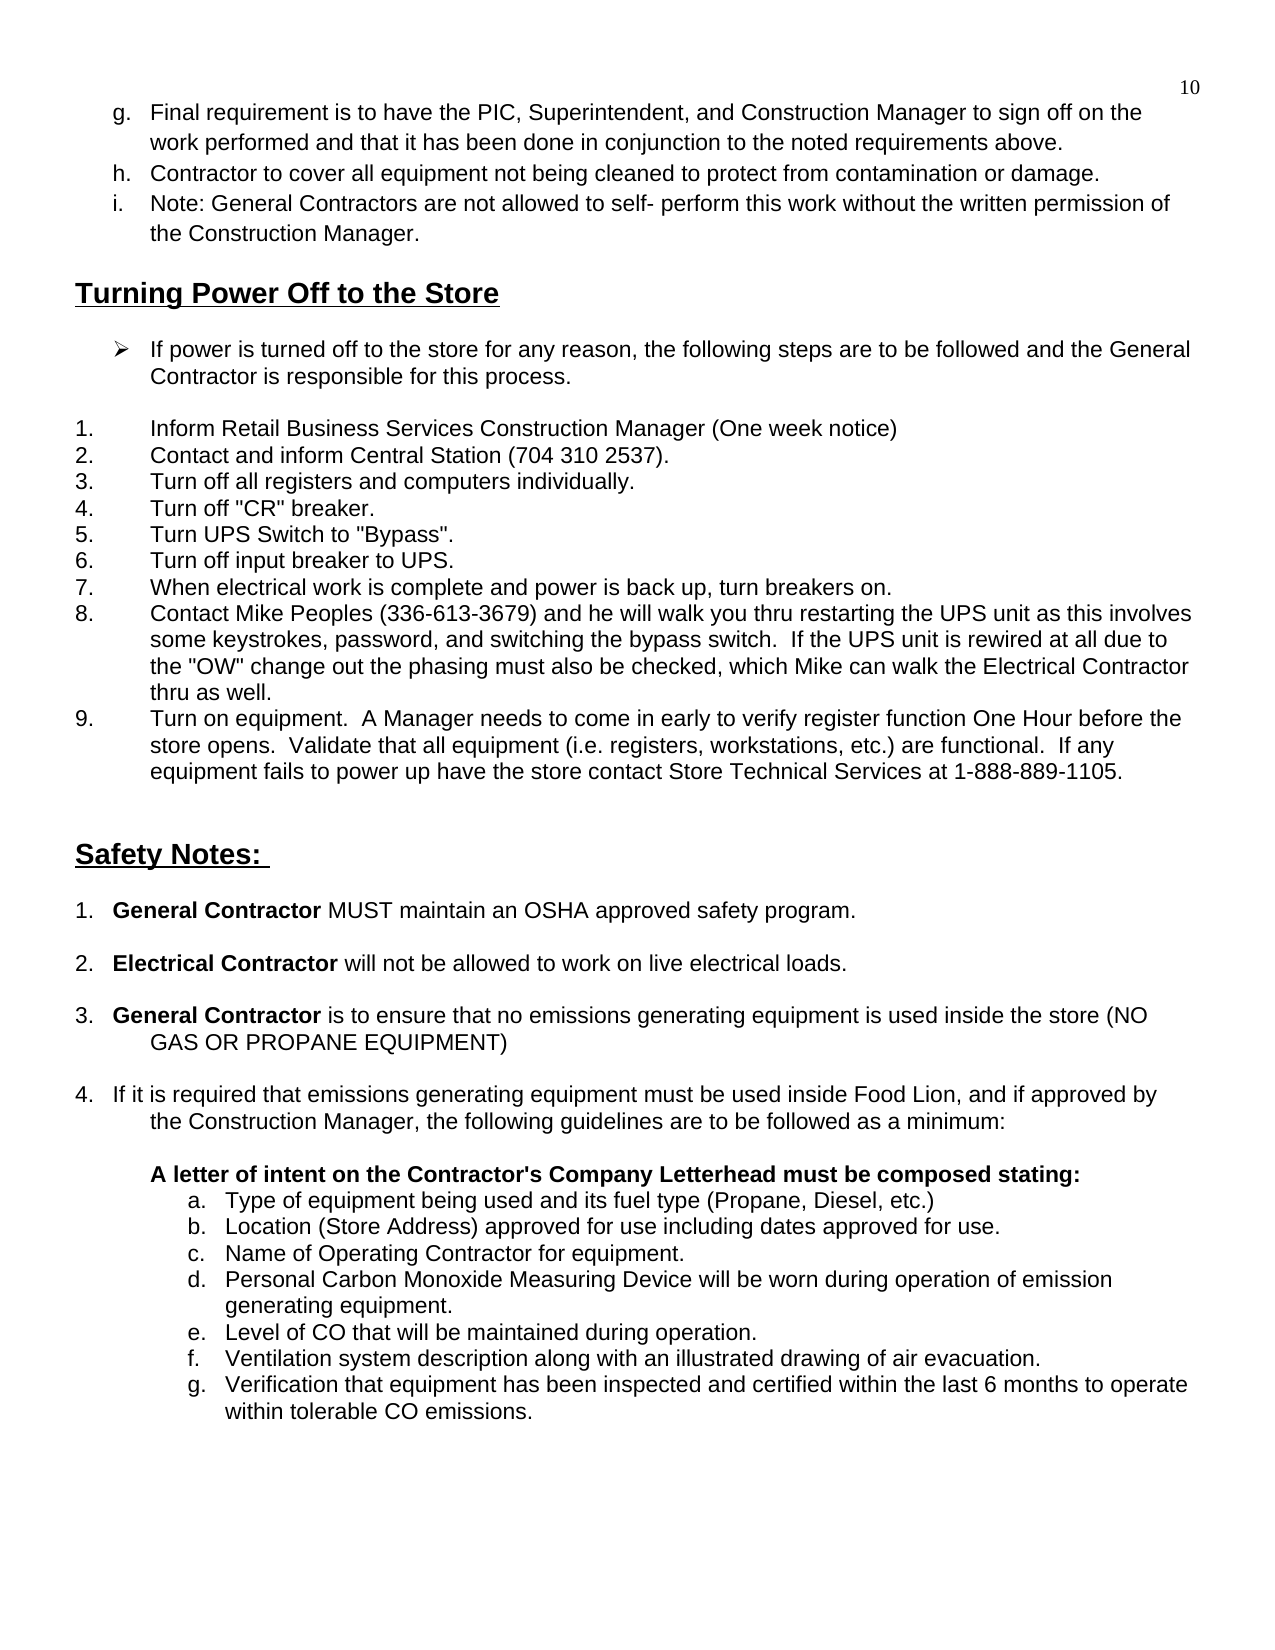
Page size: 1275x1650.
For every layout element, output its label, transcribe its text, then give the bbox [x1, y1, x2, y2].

list General Contractor is to ensure that no emissions generating equipment is used inside the store (NO [75, 1002, 1200, 1029]
list Turn off input breaker to UPS. [75, 547, 1200, 573]
list Electrical Contractor will not be allowed to work on live electrical loads. [75, 950, 1200, 976]
list General Contractor MUST maintain an OSHA approved safety program. [75, 897, 1200, 923]
list Final requirement is to have the PIC, Superintendent, and Construction Manager to sign off on the work performed and that it has been done in conjunction to the noted requirements above. [112, 99, 1200, 156]
text Turning Power Off to the Store [75, 276, 1200, 310]
list Ventilation system description along with an illustrated drawing of air evacuation. [187, 1345, 1200, 1371]
list Inform Retail Business Services Construction Manager (One week notice) [75, 415, 1200, 442]
list Turn off "CR" breaker. [75, 494, 1200, 521]
list Note: General Contractors are not allowed to self- perform this work without the written permission of the Construction Manager. [112, 190, 1200, 246]
list Name of Operating Contractor for equipment. [187, 1239, 1200, 1266]
list Contact and inform Central Station (704 310 2537). [75, 442, 1200, 468]
list Personal Carbon Monoxide Measuring Device will be worn during operation of emission generating equipment. [187, 1266, 1200, 1319]
list Verification that equipment has been inspected and certified within the last 6 months to operate within tolerable CO emissions. [187, 1371, 1200, 1424]
text A letter of intent on the Contractor's Company Letterhead must be composed stating: [75, 1161, 1200, 1187]
list Turn UPS Switch to "Bypass". [75, 521, 1200, 547]
text Safety Notes: [75, 837, 1200, 871]
list If it is required that emissions generating equipment must be used inside Food Lion, and if approved by [75, 1081, 1200, 1108]
list Contact Mike Peoples (336-613-3679) and he will walk you thru restarting the UPS unit as this involves some keystrokes, password, and switching the bypass switch. If the UPS unit is rewired at all due to the "OW" change out the phasing must also be checked, which Mike can walk the Electrical Contractor thru as well. [75, 600, 1200, 705]
list Turn on equipment. A Manager needs to come in early to verify register function One Hour before the store opens. Validate that all equipment (i.e. registers, workstations, etc.) are functional. If any equipment fails to power up have the store contact Store Technical Services at 1-888-889-1105. [75, 705, 1200, 784]
list Contractor to cover all equipment not being cleaned to protect from contamination or damage. [112, 159, 1200, 186]
list Turn off all registers and computers individually. [75, 468, 1200, 494]
text the Construction Manager, the following guidelines are to be followed as a minimum: [150, 1108, 1200, 1134]
list Type of equipment being used and its fuel type (Propane, Diesel, etc.) [187, 1187, 1200, 1213]
list If power is turned off to the store for any reason, the following steps are to be followed and the General Contractor is responsible for this process. [112, 336, 1200, 389]
text GAS OR PROPANE EQUIPMENT) [75, 1029, 1200, 1055]
list When electrical work is complete and power is back up, turn breakers on. [75, 573, 1200, 600]
list Location (Store Address) approved for use including dates approved for use. [187, 1213, 1200, 1239]
list Level of CO that will be maintained during operation. [187, 1319, 1200, 1345]
